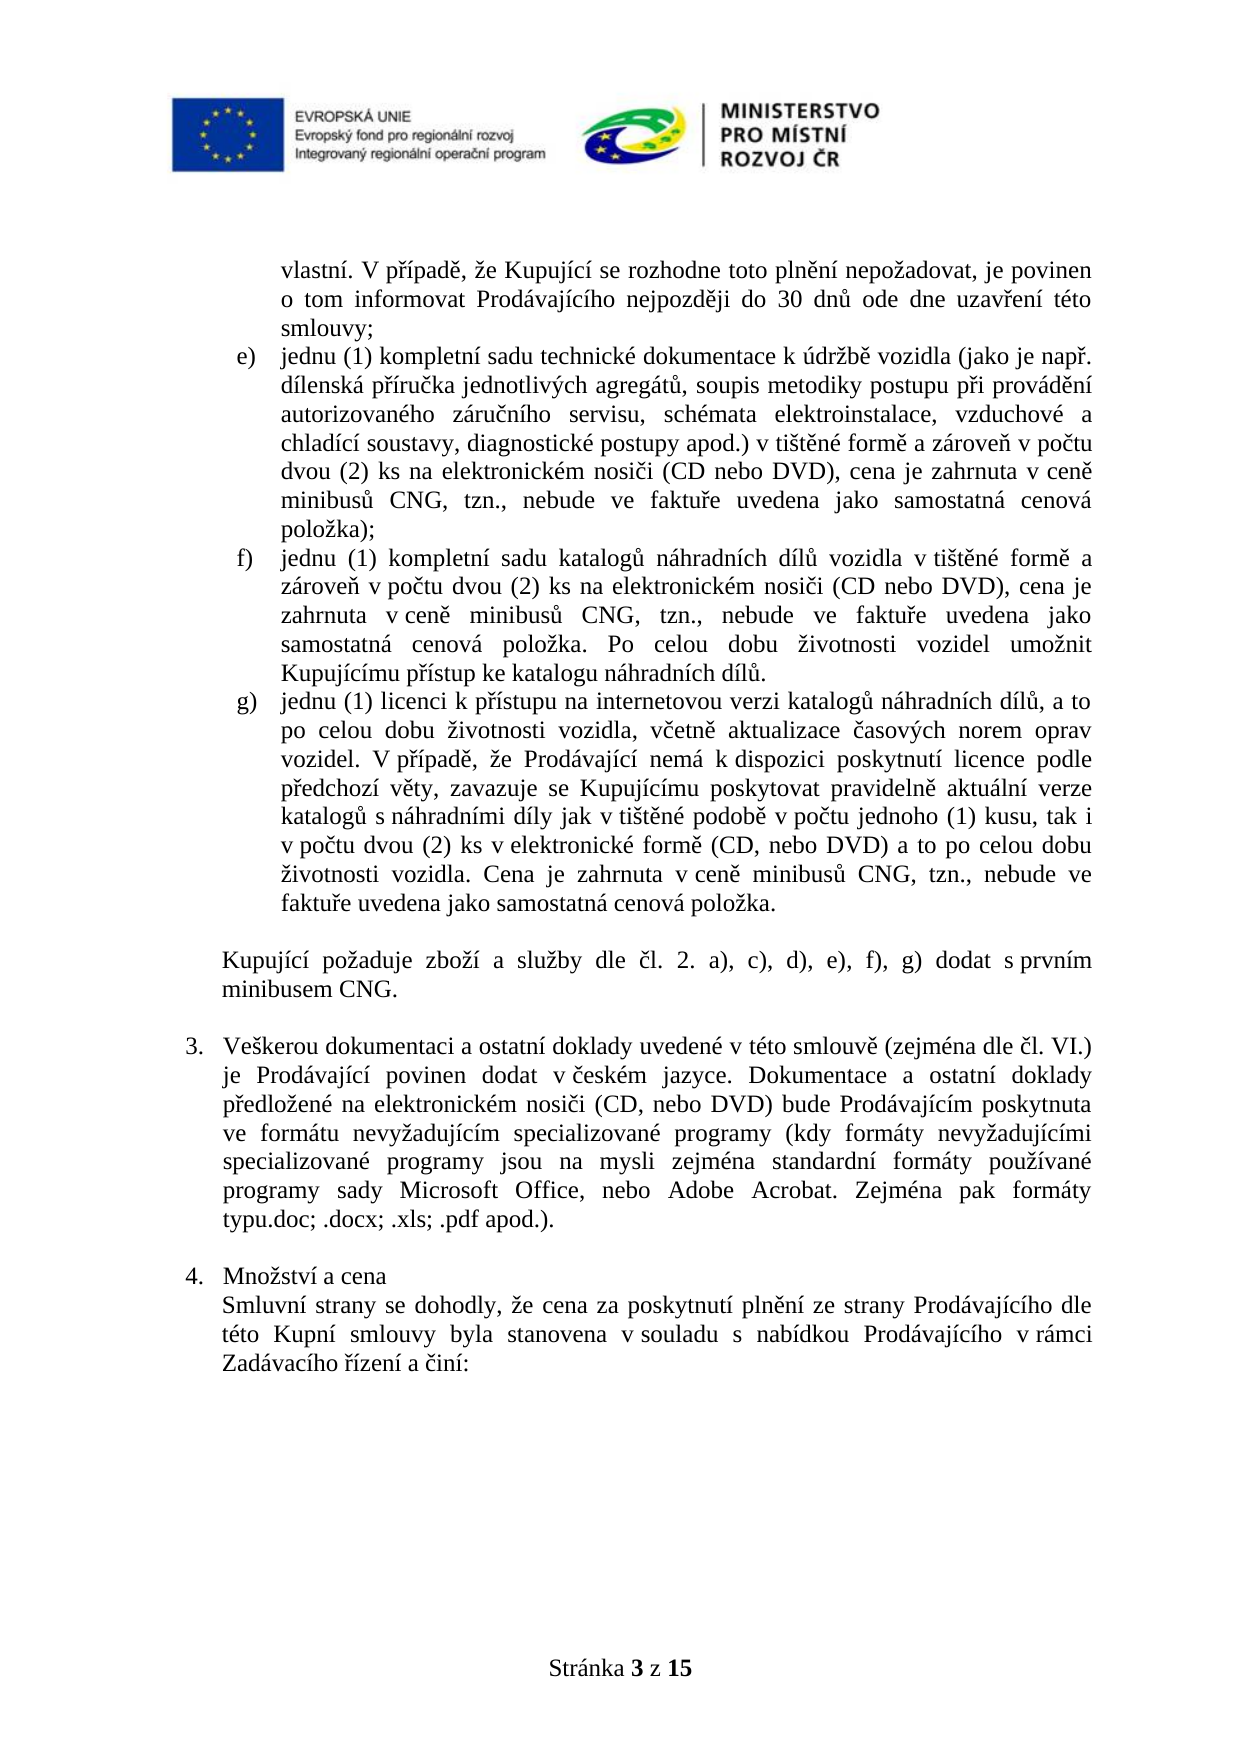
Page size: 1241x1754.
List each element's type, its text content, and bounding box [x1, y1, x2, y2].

list Veškerou dokumentaci a ostatní doklady uvedené v této smlouvě (zejména dle čl. VI.) je Prodávající povinen dodat v českém jazyce. Dokumentace a ostatní doklady předložené na elektronickém nosiči (CD, nebo DVD) bude Prodávajícím poskytnuta ve formátu nevyžadujícím specializované programy (kdy formáty nevyžadujícími specializované programy jsou na mysli zejména standardní formáty používané programy sady Microsoft Office, nebo Adobe Acrobat. Zejména pak formáty typu.doc; .docx; .xls; .pdf apod.). [185, 1031, 1092, 1233]
picture [147, 73, 903, 196]
list jednu (1) kompletní sadu technické dokumentace k údržbě vozidla (jako je např. dílenská příručka jednotlivých agregátů, soupis metodiky postupu při provádění autorizovaného záručního servisu, schémata elektroinstalace, vzduchové a chladící soustavy, diagnostické postupy apod.) v tištěné formě a zároveň v počtu dvou (2) ks na elektronickém nosiči (CD nebo DVD), cena je zahrnuta v ceně minibusů CNG, tzn., nebude ve faktuře uvedena jako samostatná cenová položka); [236, 341, 1092, 543]
list Množství a cena [185, 1261, 1092, 1290]
text Smluvní strany se dohodly, že cena za poskytnutí plnění ze strany Prodávajícího dle této Kupní smlouvy byla stanovena v souladu s nabídkou Prodávajícího v rámci Zadávacího řízení a činí: [222, 1290, 1092, 1376]
list jednu (1) kompletní sadu katalogů náhradních dílů vozidla v tištěné formě a zároveň v počtu dvou (2) ks na elektronickém nosiči (CD nebo DVD), cena je zahrnuta v ceně minibusů CNG, tzn., nebude ve faktuře uvedena jako samostatná cenová položka. Po celou dobu životnosti vozidel umožnit Kupujícímu přístup ke katalogu náhradních dílů. [236, 543, 1092, 686]
list jednu (1) licenci k přístupu na internetovou verzi katalogů náhradních dílů, a to po celou dobu životnosti vozidla, včetně aktualizace časových norem oprav vozidel. V případě, že Prodávající nemá k dispozici poskytnutí licence podle předchozí věty, zavazuje se Kupujícímu poskytovat pravidelně aktuální verze katalogů s náhradními díly jak v tištěné podobě v počtu jednoho (1) kusu, tak i v počtu dvou (2) ks v elektronické formě (CD, nebo DVD) a to po celou dobu životnosti vozidla. Cena je zahrnuta v ceně minibusů CNG, tzn., nebude ve faktuře uvedena jako samostatná cenová položka. [236, 686, 1092, 916]
text Kupující požaduje zboží a služby dle čl. 2. a), c), d), e), f), g) dodat s prvním minibusem CNG. [222, 945, 1092, 1003]
